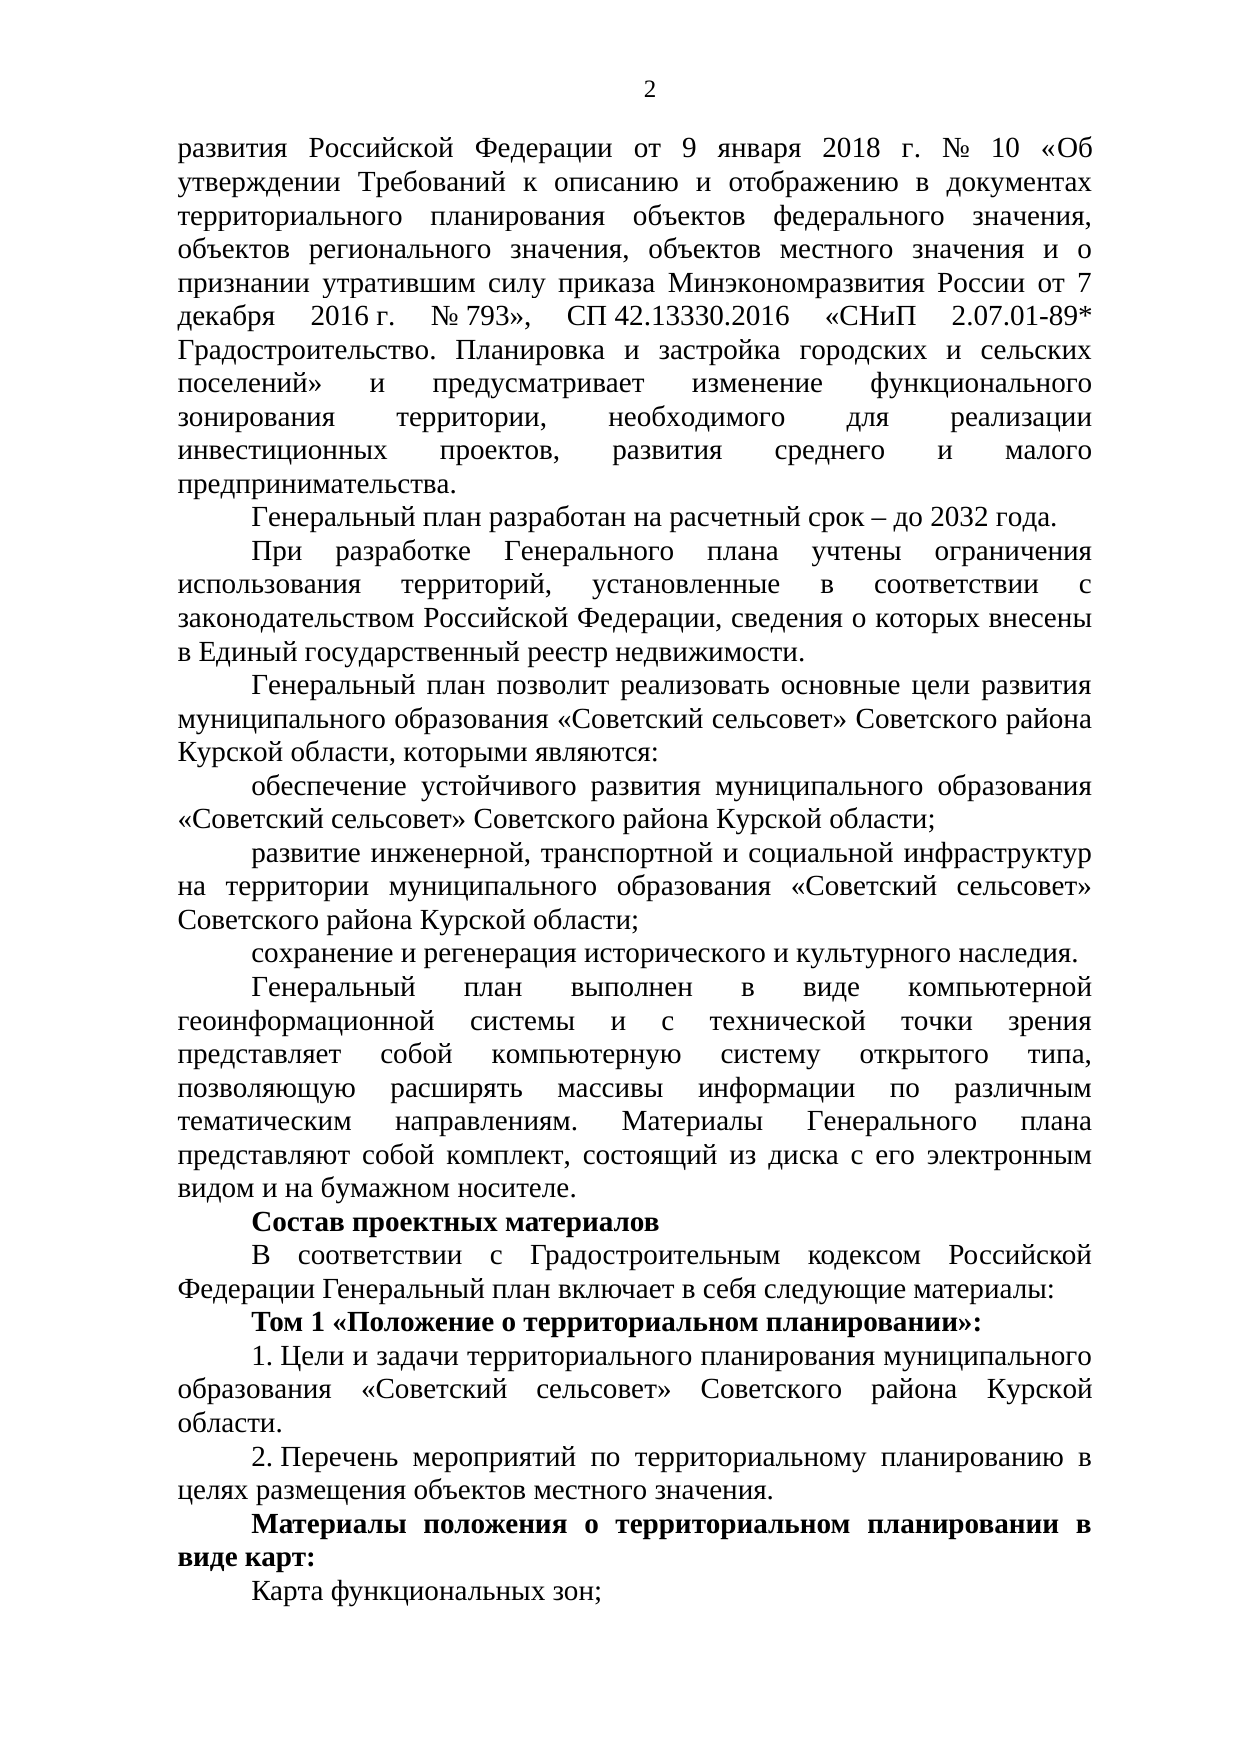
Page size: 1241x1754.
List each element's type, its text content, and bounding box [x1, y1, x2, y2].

text развитие инженерной, транспортной и социальной инфраструктур на территории муниципального образования «Советский сельсовет» Советского района Курской области; [177, 835, 1093, 936]
text Генеральный план выполнен в виде компьютерной геоинформационной системы и с технической точки зрения представляет собой компьютерную систему открытого типа, позволяющую расширять массивы информации по различным тематическим направлениям. Материалы Генерального плана представляют собой комплект, состоящий из диска с его электронным видом и на бумажном носителе. [177, 969, 1093, 1204]
text Материалы положения о территориальном планировании в виде карт: [177, 1506, 1093, 1573]
text 1. Цели и задачи территориального планирования муниципального образования «Советский сельсовет» Советского района Курской области. [177, 1338, 1093, 1439]
text сохранение и регенерация исторического и культурного наследия. [177, 936, 1093, 969]
text Состав проектных материалов [177, 1204, 1093, 1237]
text Генеральный план позволит реализовать основные цели развития муниципального образования «Советский сельсовет» Советского района Курской области, которыми являются: [177, 667, 1093, 768]
text обеспечение устойчивого развития муниципального образования «Советский сельсовет» Советского района Курской области; [177, 768, 1093, 835]
text В соответствии с Градостроительным кодексом Российской Федерации Генеральный план включает в себя следующие материалы: [177, 1237, 1093, 1304]
text Том 1 «Положение о территориальном планировании»: [177, 1304, 1093, 1338]
text Генеральный план разработан на расчетный срок – до 2032 года. [177, 499, 1093, 533]
text 2. Перечень мероприятий по территориальному планированию в целях размещения объектов местного значения. [177, 1439, 1093, 1506]
text При разработке Генерального плана учтены ограничения использования территорий, установленные в соответствии с законодательством Российской Федерации, сведения о которых внесены в Единый государственный реестр недвижимости. [177, 533, 1093, 667]
text Карта функциональных зон; [177, 1573, 1093, 1606]
